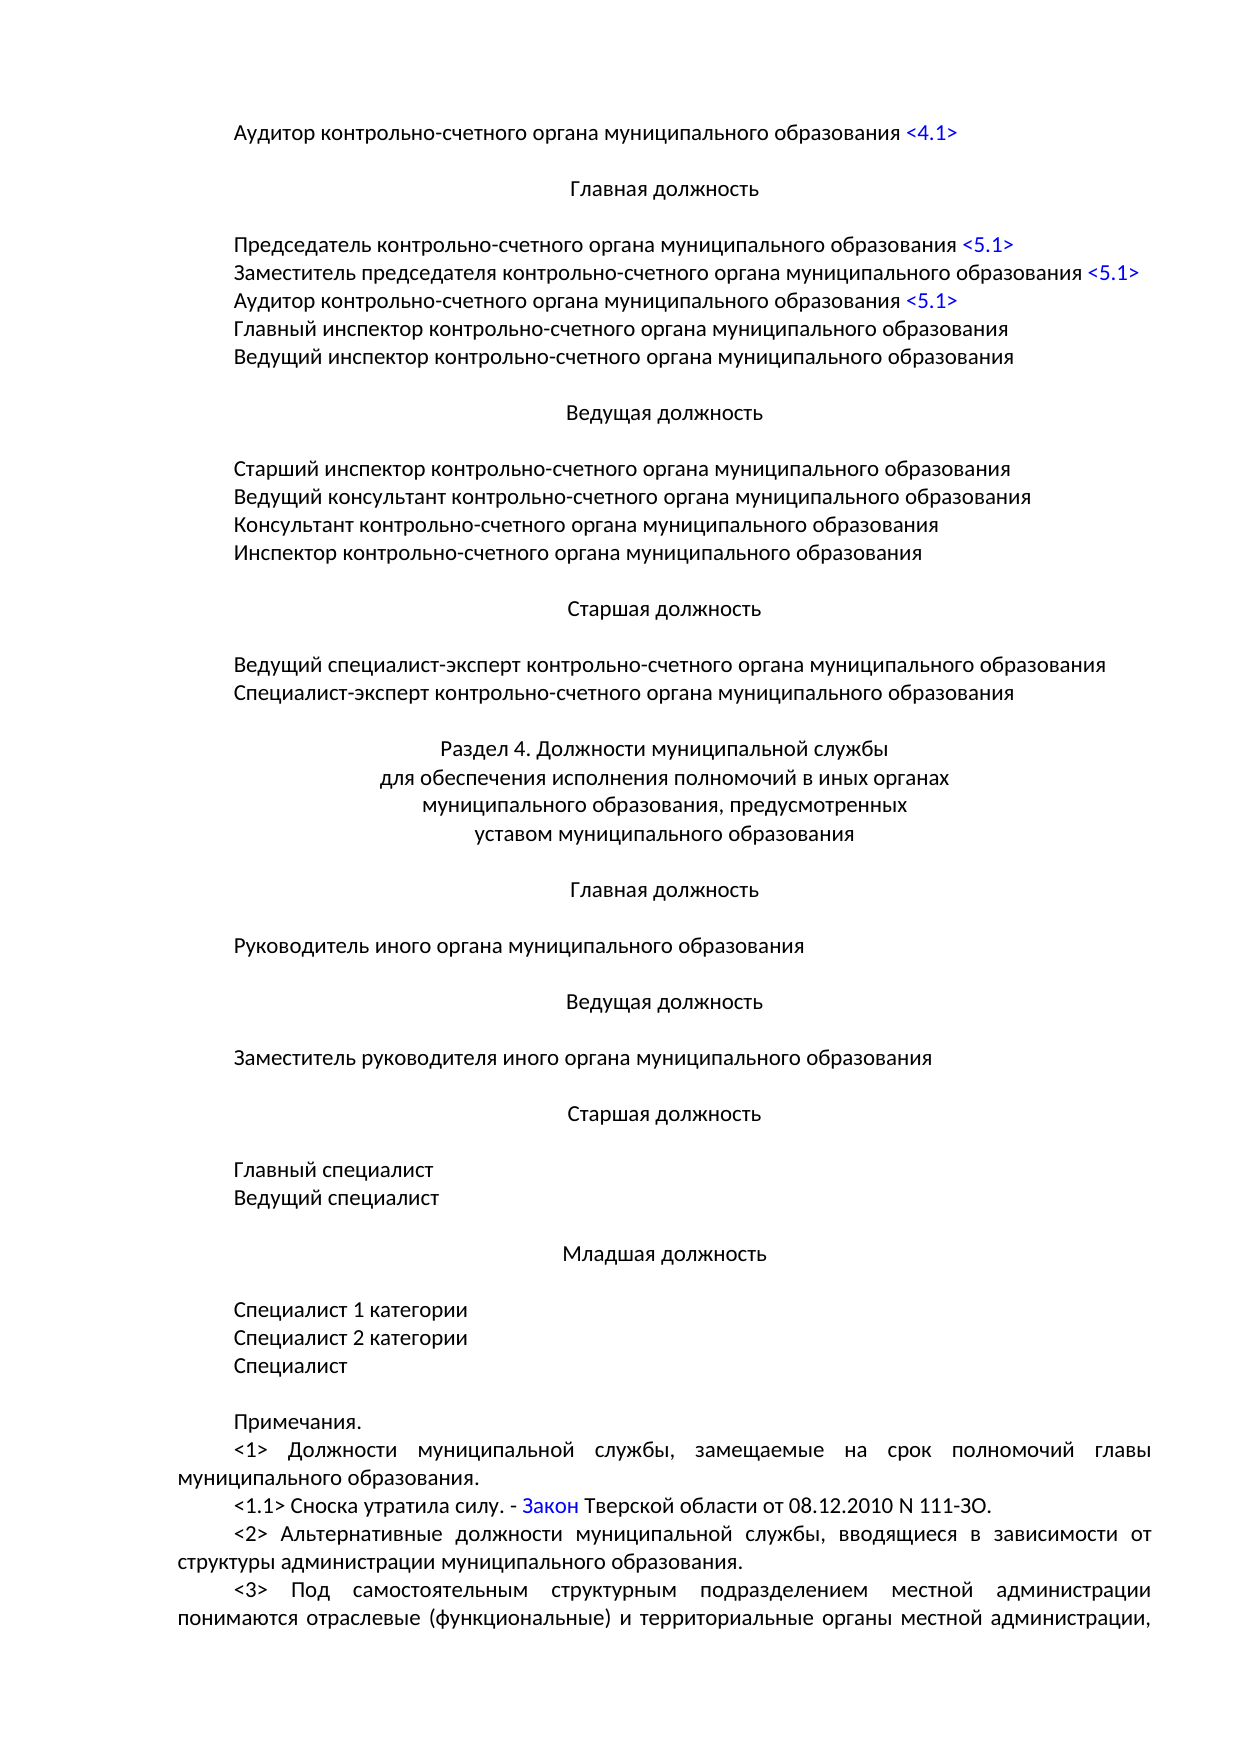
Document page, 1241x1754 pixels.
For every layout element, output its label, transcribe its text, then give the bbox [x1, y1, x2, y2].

text Старший инспектор контрольно-счетного органа муниципального образования [177, 454, 1152, 482]
text Младшая должность [177, 1239, 1152, 1267]
text Старшая должность [177, 594, 1152, 622]
text Ведущий специалист [177, 1183, 1152, 1211]
text Председатель контрольно-счетного органа муниципального образования <5.1> [177, 230, 1152, 258]
text Главный специалист [177, 1155, 1152, 1183]
text Ведущий консультант контрольно-счетного органа муниципального образования [177, 482, 1152, 510]
text Заместитель руководителя иного органа муниципального образования [177, 1043, 1152, 1071]
text Раздел 4. Должности муниципальной службы [177, 734, 1152, 763]
text Главная должность [177, 174, 1152, 202]
text муниципального образования, предусмотренных [177, 791, 1152, 819]
text Консультант контрольно-счетного органа муниципального образования [177, 510, 1152, 538]
text Специалист-эксперт контрольно-счетного органа муниципального образования [177, 678, 1152, 707]
text Инспектор контрольно-счетного органа муниципального образования [177, 538, 1152, 566]
text Аудитор контрольно-счетного органа муниципального образования <5.1> [177, 286, 1152, 314]
text Главная должность [177, 875, 1152, 903]
text Ведущий специалист-эксперт контрольно-счетного органа муниципального образования [177, 651, 1152, 678]
text Специалист [177, 1351, 1152, 1379]
text <1> Должности муниципальной службы, замещаемые на срок полномочий главы муниципального образования. [177, 1435, 1152, 1491]
text Ведущая должность [177, 398, 1152, 426]
text Главный инспектор контрольно-счетного органа муниципального образования [177, 314, 1152, 342]
text Руководитель иного органа муниципального образования [177, 931, 1152, 959]
text Специалист 1 категории [177, 1295, 1152, 1323]
text Заместитель председателя контрольно-счетного органа муниципального образования <5.1> [177, 258, 1152, 286]
text Ведущая должность [177, 987, 1152, 1015]
text Специалист 2 категории [177, 1323, 1152, 1351]
text Аудитор контрольно-счетного органа муниципального образования <4.1> [177, 118, 1152, 146]
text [177, 1575, 1152, 1631]
text <1.1> Сноска утратила силу. - Закон Тверской области от 08.12.2010 N 111-ЗО. [177, 1491, 1152, 1519]
text Ведущий инспектор контрольно-счетного органа муниципального образования [177, 342, 1152, 370]
text для обеспечения исполнения полномочий в иных органах [177, 763, 1152, 791]
text Примечания. [177, 1407, 1152, 1435]
text уставом муниципального образования [177, 819, 1152, 847]
text <2> Альтернативные должности муниципальной службы, вводящиеся в зависимости от структуры администрации муниципального образования. [177, 1519, 1152, 1575]
text Старшая должность [177, 1099, 1152, 1127]
